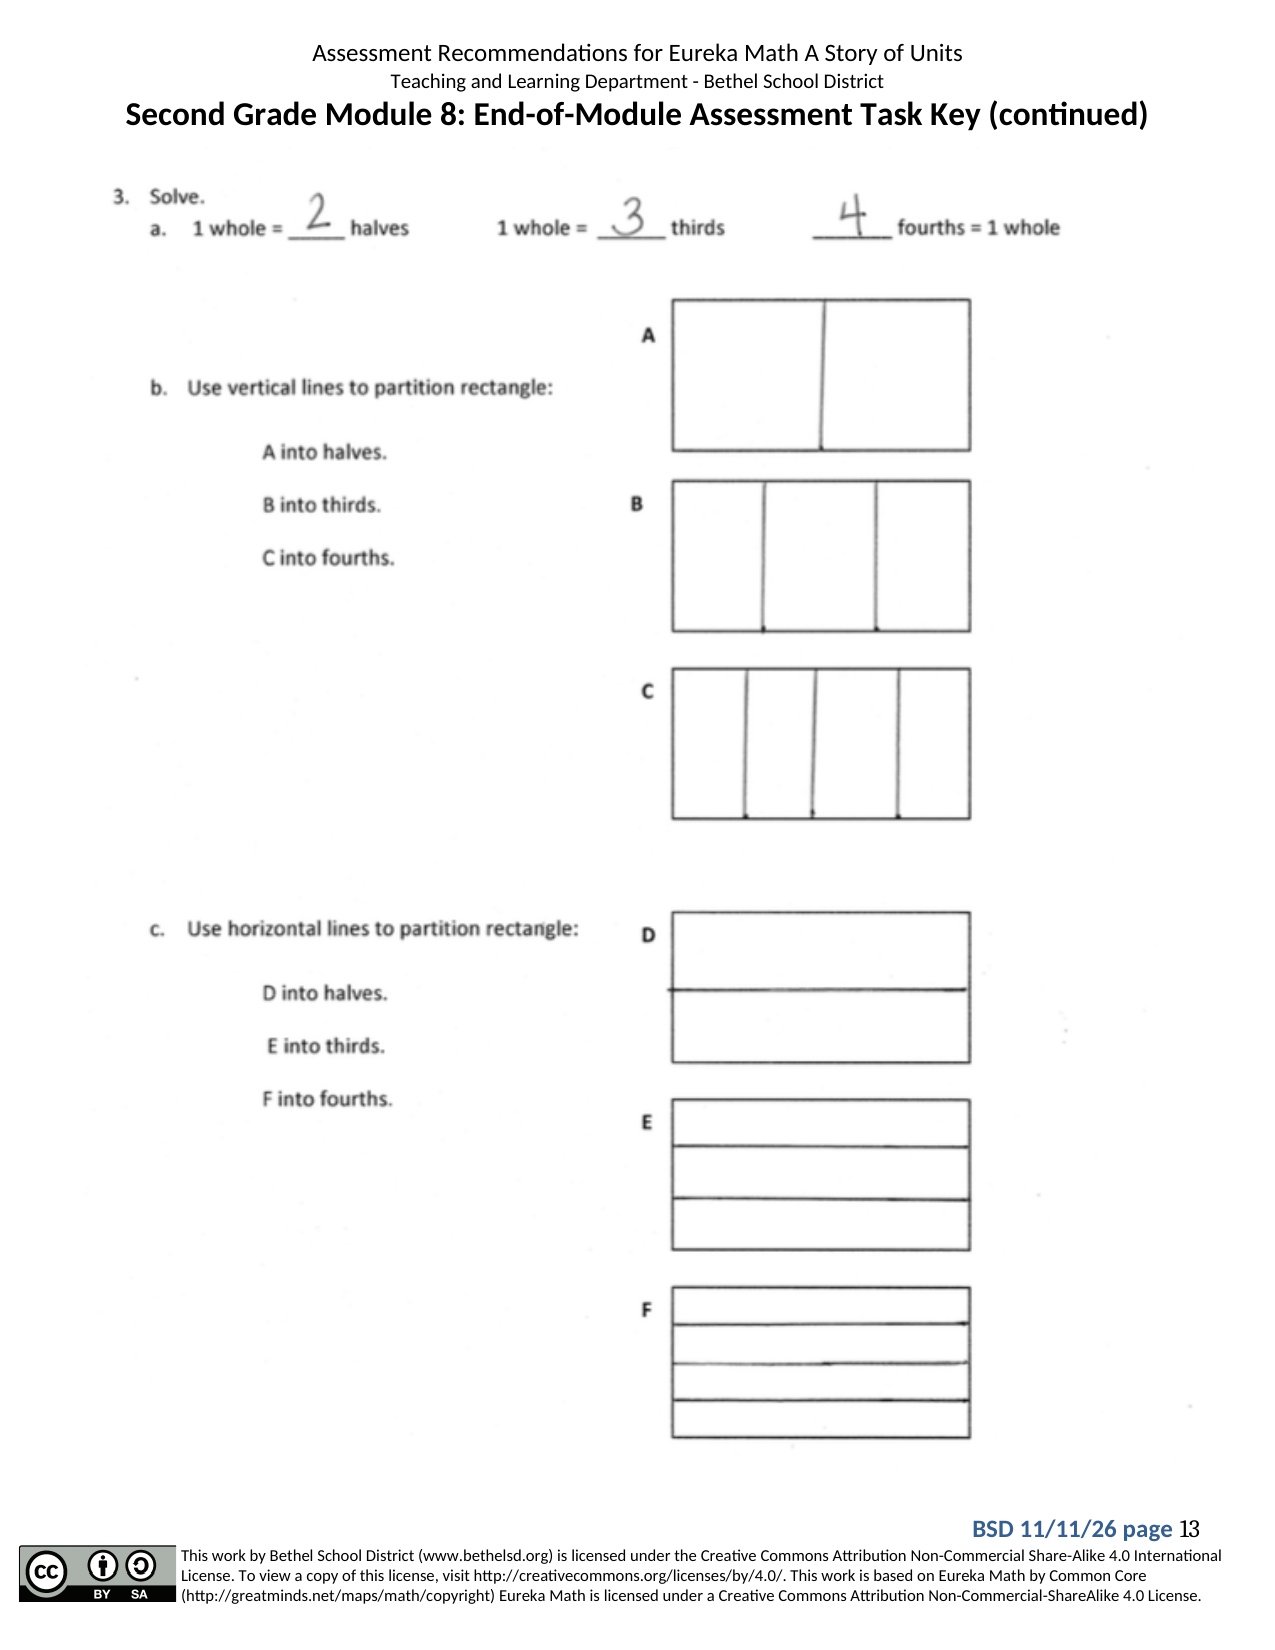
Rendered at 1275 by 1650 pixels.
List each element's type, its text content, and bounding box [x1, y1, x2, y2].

picture [75, 131, 1200, 1511]
text Second Grade Module 8: End-of-Module Assessment Task Key (continued) [75, 93, 1200, 131]
